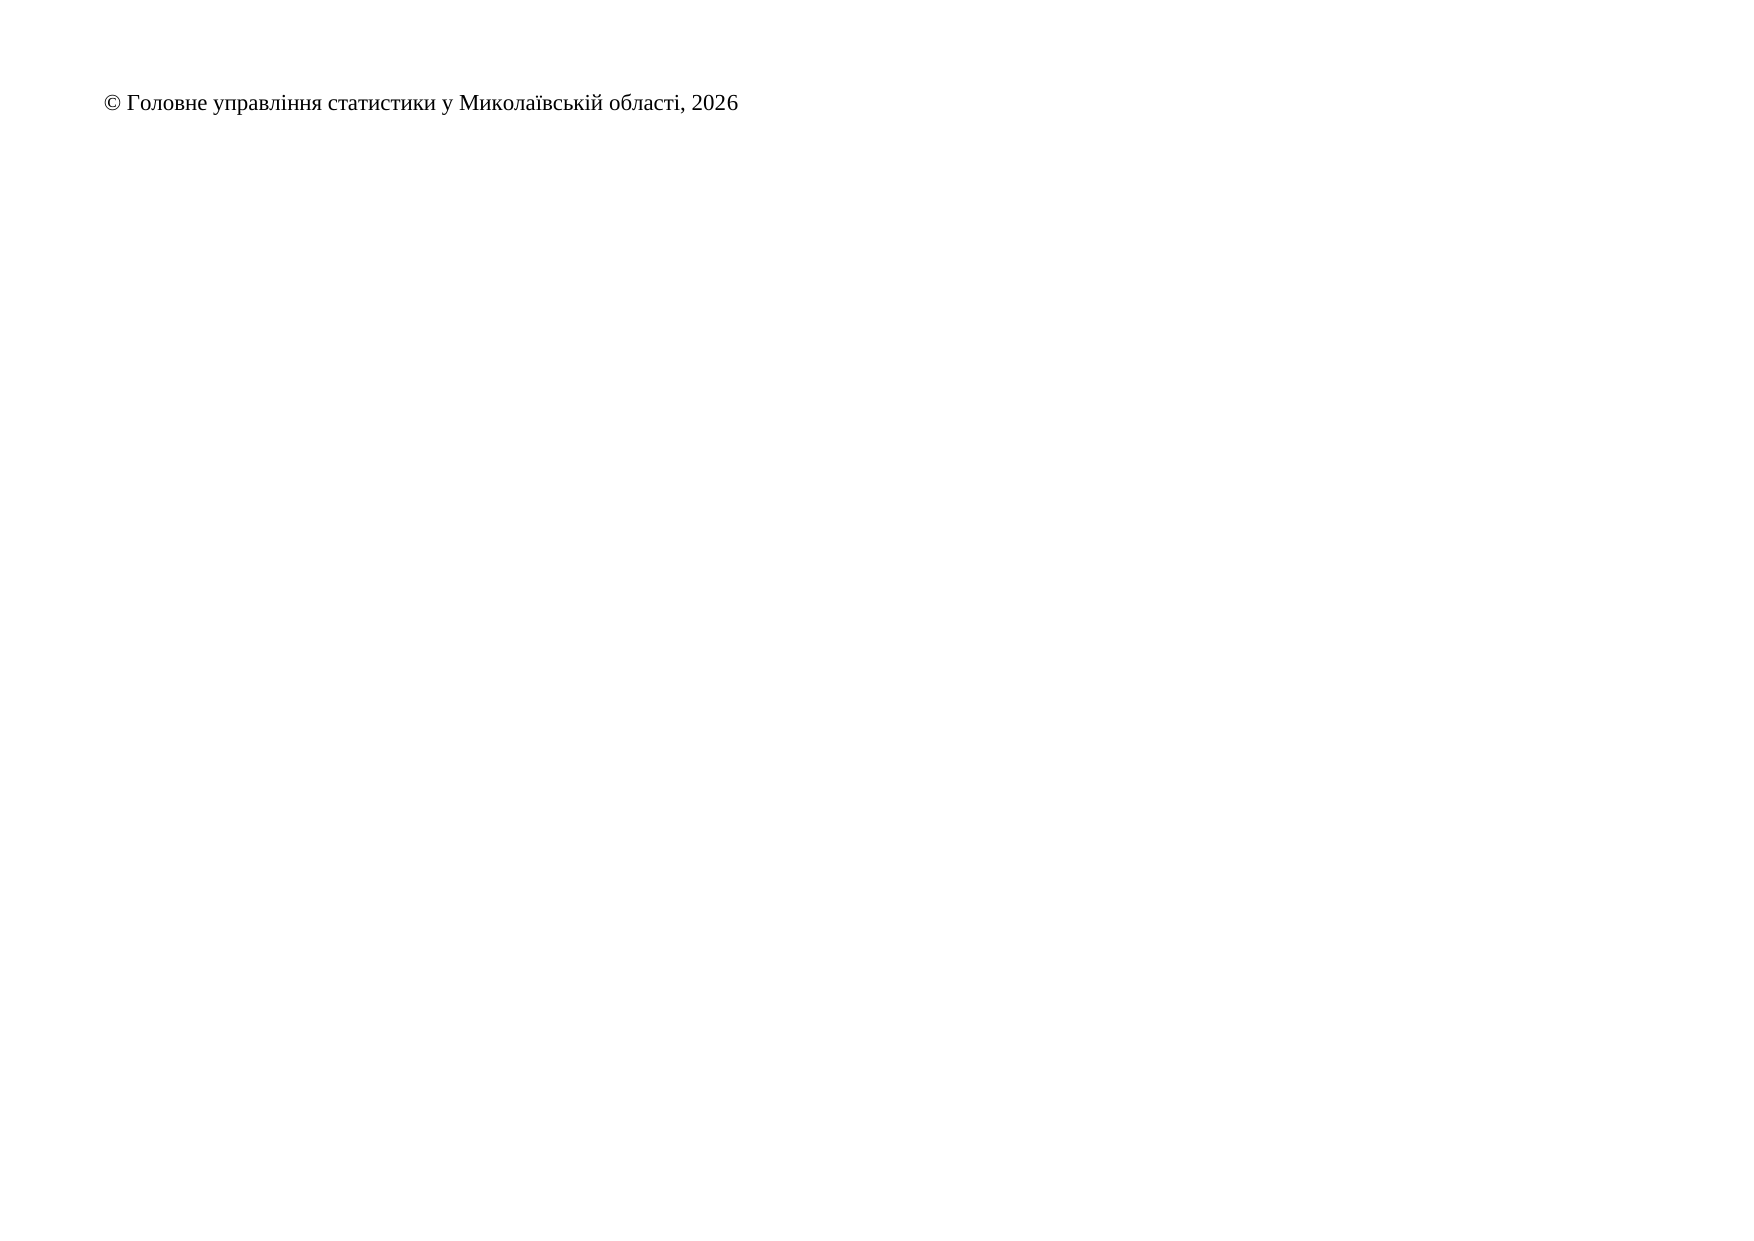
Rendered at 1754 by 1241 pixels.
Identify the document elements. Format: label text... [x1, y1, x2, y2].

text © Головне управління статистики у Миколаївській області, 2026 [103, 89, 1665, 116]
